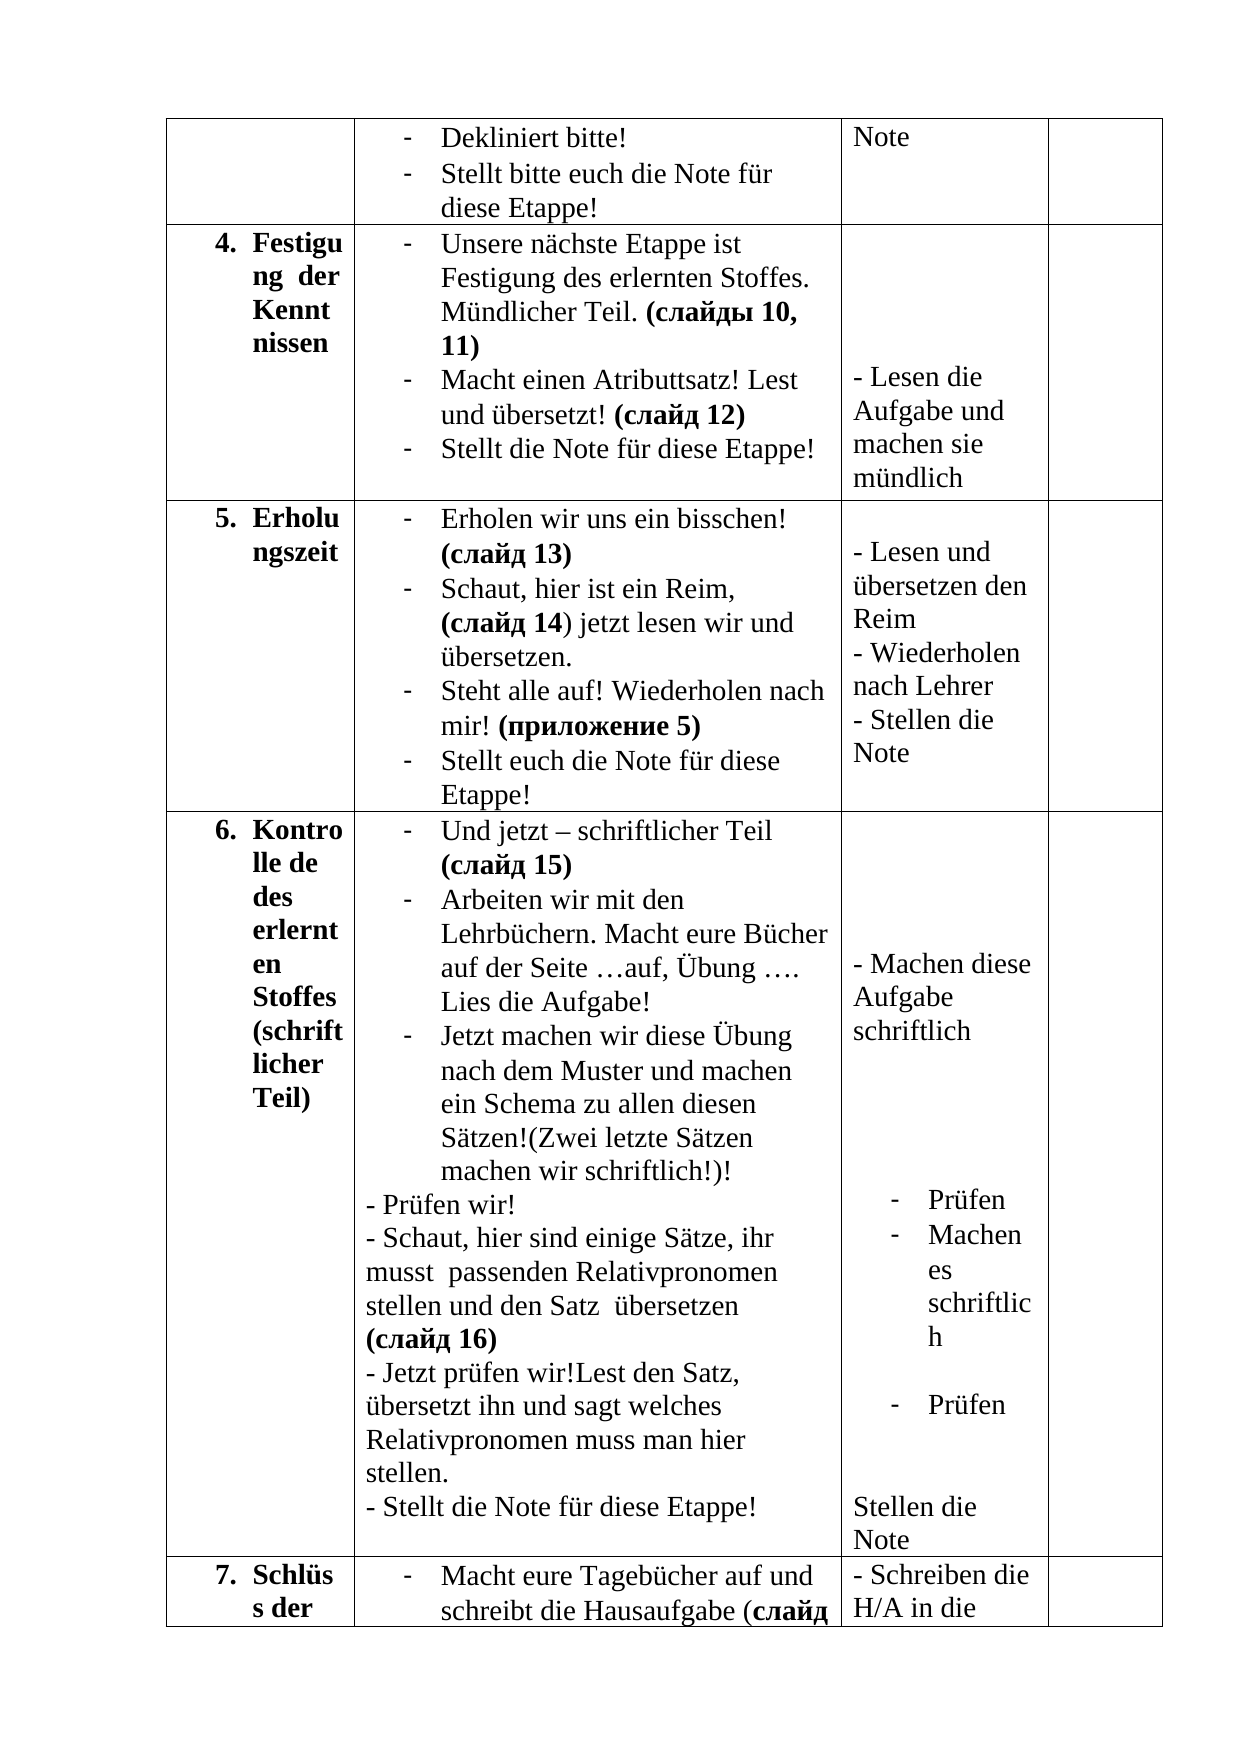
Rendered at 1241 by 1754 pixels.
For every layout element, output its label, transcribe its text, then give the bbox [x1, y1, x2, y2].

table_cell [1049, 225, 1162, 499]
table_cell [1049, 119, 1162, 224]
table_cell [842, 1557, 1048, 1626]
table_cell Festigung der Kenntnissen [167, 225, 354, 499]
table_cell - Machen diese Aufgabe schriftlich Prüfen Machen es schriftlich Prüfen Stellen die Note [842, 812, 1048, 1556]
table_cell - Lesen die Aufgabe und machen sie mündlich [842, 225, 1048, 499]
table_cell Kontrolle de des erlernten Stoffes (schriftlicher Teil) [167, 812, 354, 1556]
table_cell Und jetzt – schriftlicher Teil (слайд 15) Аrbeiten wir mit den Lehrbüchern. Macht eure Bücher auf der Seite …auf, Übung …. Lies die Aufgabe! Jetzt machen wir diese Übung nach dem Muster und machen ein Schema zu allen diesen Sätzen!(Zwei letzte Sätzen machen wir schriftlich!)! - Prüfen wir! - Schaut, hier sind einige Sätze, ihr musst passenden Relativpronomen stellen und den Satz übersetzen (слайд 16) - Jetzt prüfen wir!Lest den Satz, übersetzt ihn und sagt welches Relativpronomen muss man hier stellen. - Stellt die Note für diese Etappe! [355, 812, 841, 1556]
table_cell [842, 119, 1048, 224]
table_cell Schlüss der Stunde [167, 1557, 354, 1626]
table_cell [1049, 501, 1162, 811]
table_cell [167, 119, 354, 224]
table_cell - Lesen und übersetzen den Reim - Wiederholen nach Lehrer - Stellen die Note [842, 501, 1048, 811]
table_cell Erholen wir uns ein bisschen! (слайд 13) Schaut, hier ist ein Reim, (слайд 14) jetzt lesen wir und übersetzen. Steht alle auf! Wiederholen nach mir! (приложение 5) Stellt euch die Note für diese Etappe! [355, 501, 841, 811]
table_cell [355, 119, 841, 224]
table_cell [355, 1557, 841, 1626]
table_cell [1049, 812, 1162, 1556]
table_cell [1049, 1557, 1162, 1626]
table_cell Erholungszeit [167, 501, 354, 811]
table_cell Unsere nächste Etappe ist Festigung des erlernten Stoffes. Mündlicher Teil. (cлайды 10, 11) Macht einen Atributtsatz! Lest und übersetzt! (слайд 12) Stellt die Note für diese Etappe! [355, 225, 841, 499]
